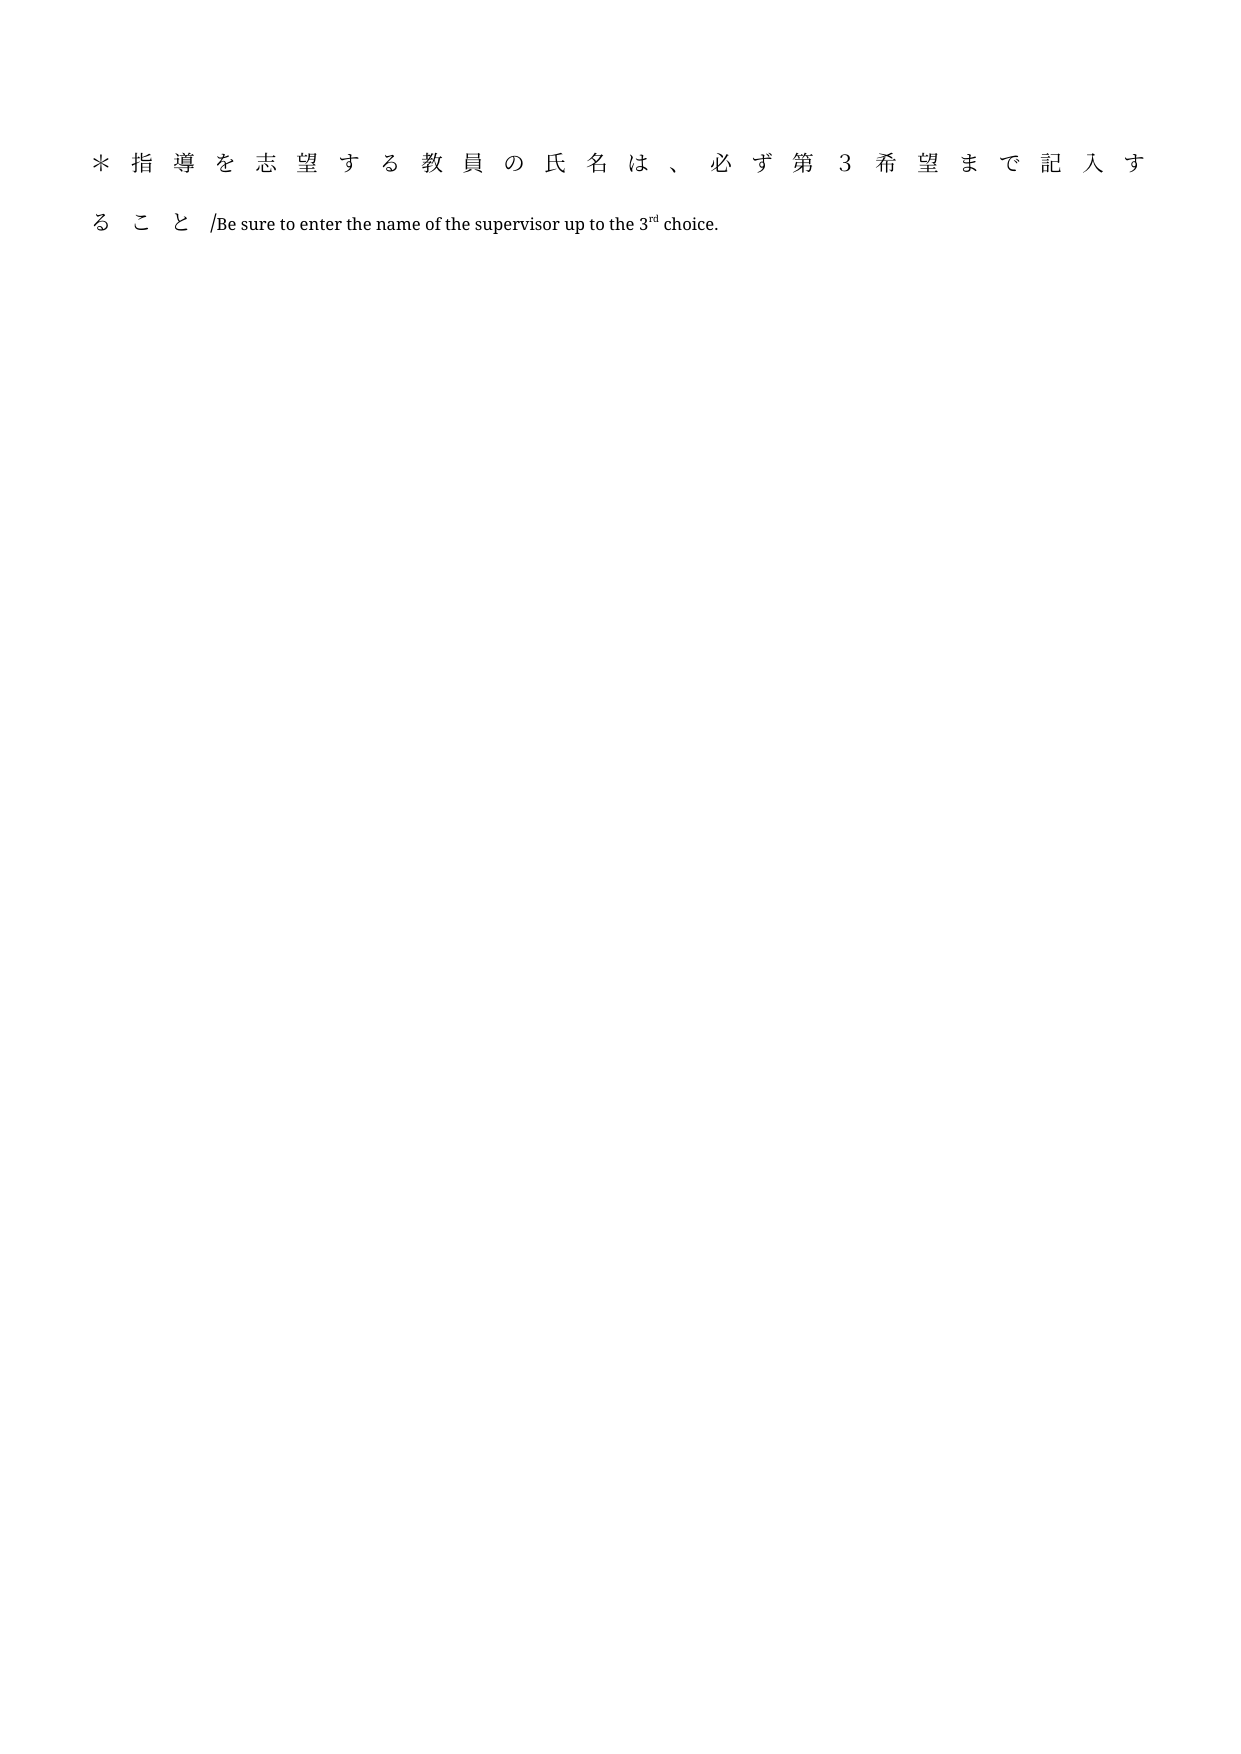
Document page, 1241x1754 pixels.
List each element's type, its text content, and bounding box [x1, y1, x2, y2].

text ＊指導を志望する教員の氏名は、必ず第３希望まで記入すること/Be sure to enter the name of the supervisor up to the 3rd choice. [90, 132, 1165, 251]
